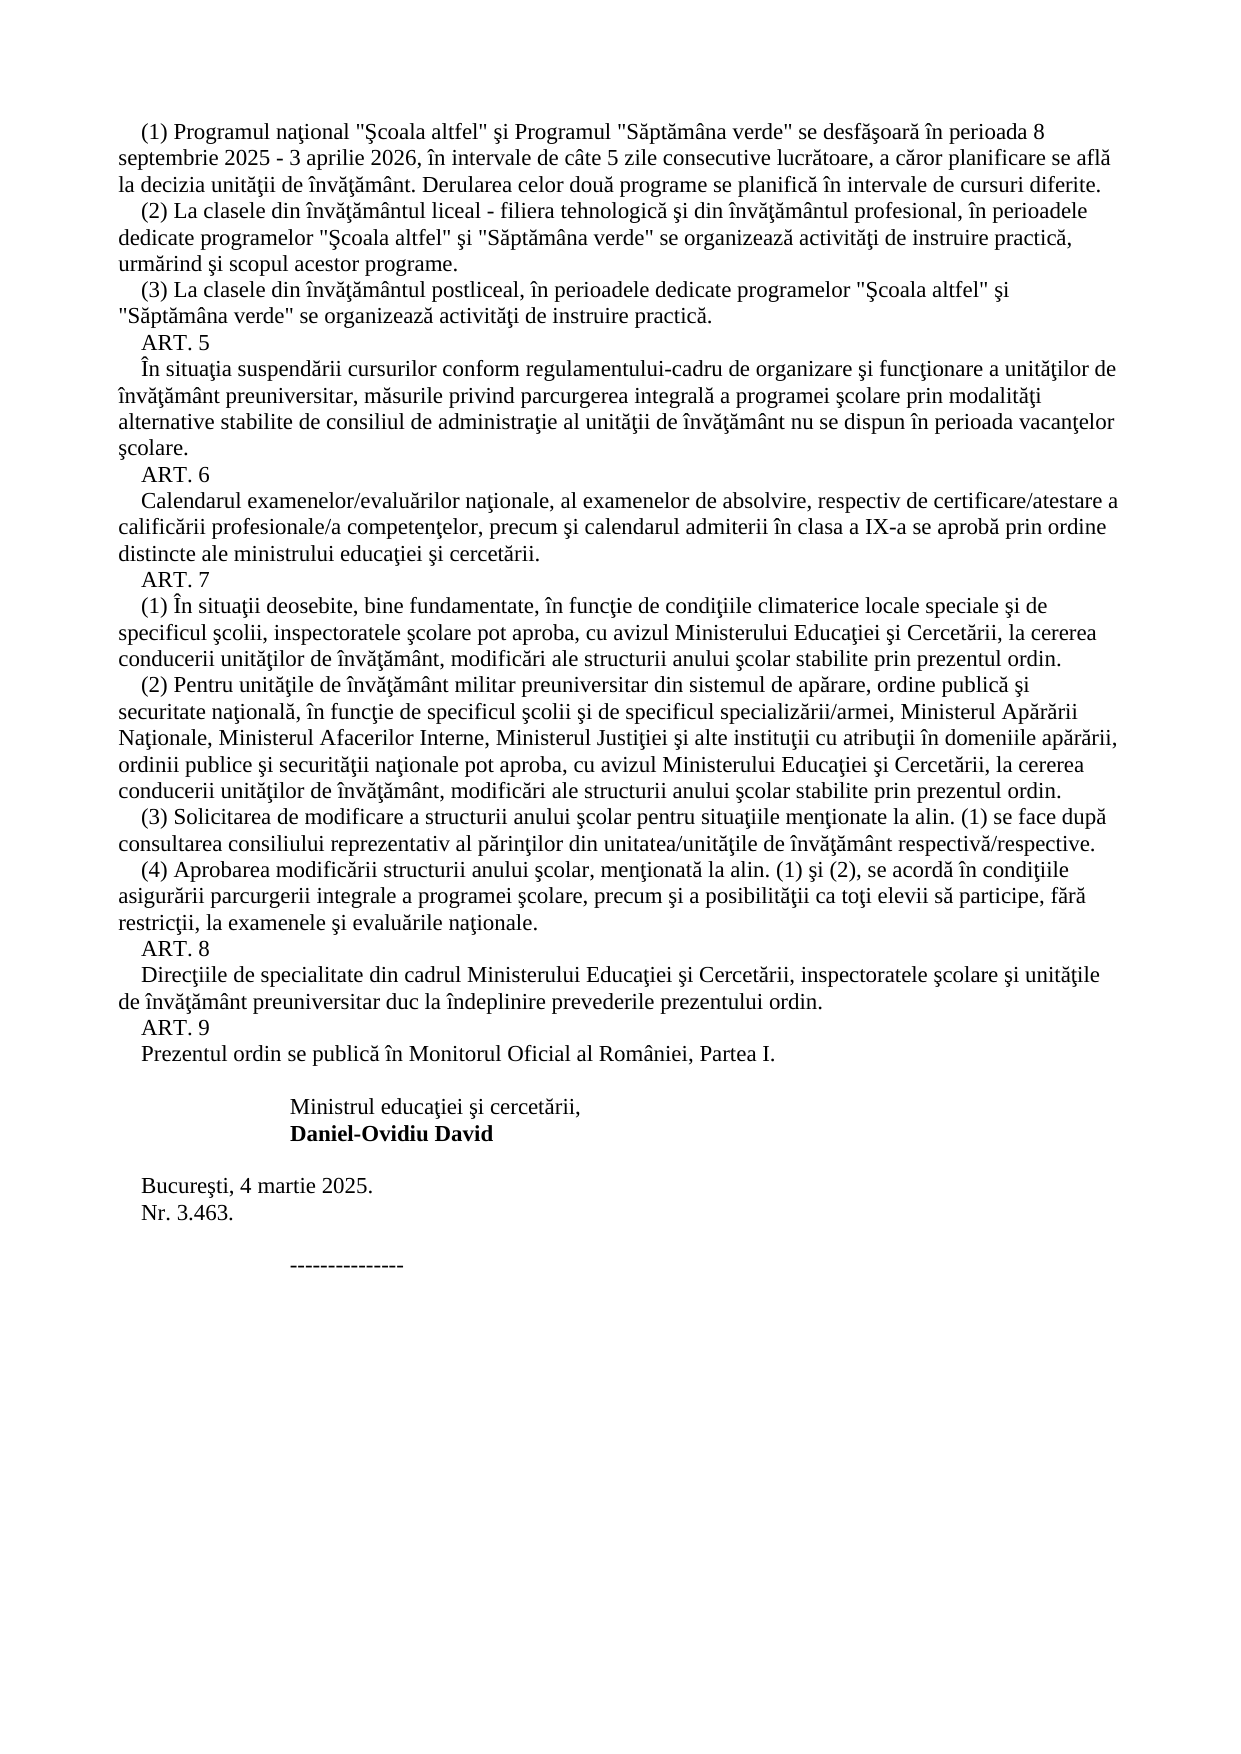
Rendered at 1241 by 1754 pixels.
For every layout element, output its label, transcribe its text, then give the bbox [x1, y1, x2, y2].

text În situaţia suspendării cursurilor conform regulamentului-cadru de organizare şi funcţionare a unităţilor de învăţământ preuniversitar, măsurile privind parcurgerea integrală a programei şcolare prin modalităţi alternative stabilite de consiliul de administraţie al unităţii de învăţământ nu se dispun în perioada vacanţelor şcolare. [118, 355, 1122, 461]
text Prezentul ordin se publică în Monitorul Oficial al României, Partea I. [118, 1041, 1122, 1067]
text --------------- [118, 1251, 1122, 1278]
text Nr. 3.463. [118, 1199, 1122, 1225]
text Bucureşti, 4 martie 2025. [118, 1172, 1122, 1199]
text ART. 7 [118, 566, 1122, 592]
text ART. 6 [118, 461, 1122, 487]
text Daniel-Ovidiu David [118, 1119, 1122, 1146]
text (1) În situaţii deosebite, bine fundamentate, în funcţie de condiţiile climaterice locale speciale şi de specificul şcolii, inspectoratele şcolare pot aproba, cu avizul Ministerului Educaţiei şi Cercetării, la cererea conducerii unităţilor de învăţământ, modificări ale structurii anului şcolar stabilite prin prezentul ordin. [118, 592, 1122, 672]
text (2) La clasele din învăţământul liceal - filiera tehnologică şi din învăţământul profesional, în perioadele dedicate programelor "Şcoala altfel" şi "Săptămâna verde" se organizează activităţi de instruire practică, urmărind şi scopul acestor programe. [118, 197, 1122, 276]
text (3) Solicitarea de modificare a structurii anului şcolar pentru situaţiile menţionate la alin. (1) se face după consultarea consiliului reprezentativ al părinţilor din unitatea/unităţile de învăţământ respectivă/respective. [118, 803, 1122, 856]
text Ministrul educaţiei şi cercetării, [118, 1093, 1122, 1119]
text ART. 9 [118, 1014, 1122, 1041]
text Direcţiile de specialitate din cadrul Ministerului Educaţiei şi Cercetării, inspectoratele şcolare şi unităţile de învăţământ preuniversitar duc la îndeplinire prevederile prezentului ordin. [118, 961, 1122, 1014]
text (1) Programul naţional "Şcoala altfel" şi Programul "Săptămâna verde" se desfăşoară în perioada 8 septembrie 2025 - 3 aprilie 2026, în intervale de câte 5 zile consecutive lucrătoare, a căror planificare se află la decizia unităţii de învăţământ. Derularea celor două programe se planifică în intervale de cursuri diferite. [118, 118, 1122, 197]
text ART. 8 [118, 935, 1122, 961]
text (3) La clasele din învăţământul postliceal, în perioadele dedicate programelor "Şcoala altfel" şi "Săptămâna verde" se organizează activităţi de instruire practică. [118, 276, 1122, 329]
text Calendarul examenelor/evaluărilor naţionale, al examenelor de absolvire, respectiv de certificare/atestare a calificării profesionale/a competenţelor, precum şi calendarul admiterii în clasa a IX-a se aprobă prin ordine distincte ale ministrului educaţiei şi cercetării. [118, 487, 1122, 566]
text (2) Pentru unităţile de învăţământ militar preuniversitar din sistemul de apărare, ordine publică şi securitate naţională, în funcţie de specificul şcolii şi de specificul specializării/armei, Ministerul Apărării Naţionale, Ministerul Afacerilor Interne, Ministerul Justiţiei şi alte instituţii cu atribuţii în domeniile apărării, ordinii publice şi securităţii naţionale pot aproba, cu avizul Ministerului Educaţiei şi Cercetării, la cererea conducerii unităţilor de învăţământ, modificări ale structurii anului şcolar stabilite prin prezentul ordin. [118, 672, 1122, 803]
text ART. 5 [118, 329, 1122, 355]
text (4) Aprobarea modificării structurii anului şcolar, menţionată la alin. (1) şi (2), se acordă în condiţiile asigurării parcurgerii integrale a programei şcolare, precum şi a posibilităţii ca toţi elevii să participe, fără restricţii, la examenele şi evaluările naţionale. [118, 856, 1122, 935]
